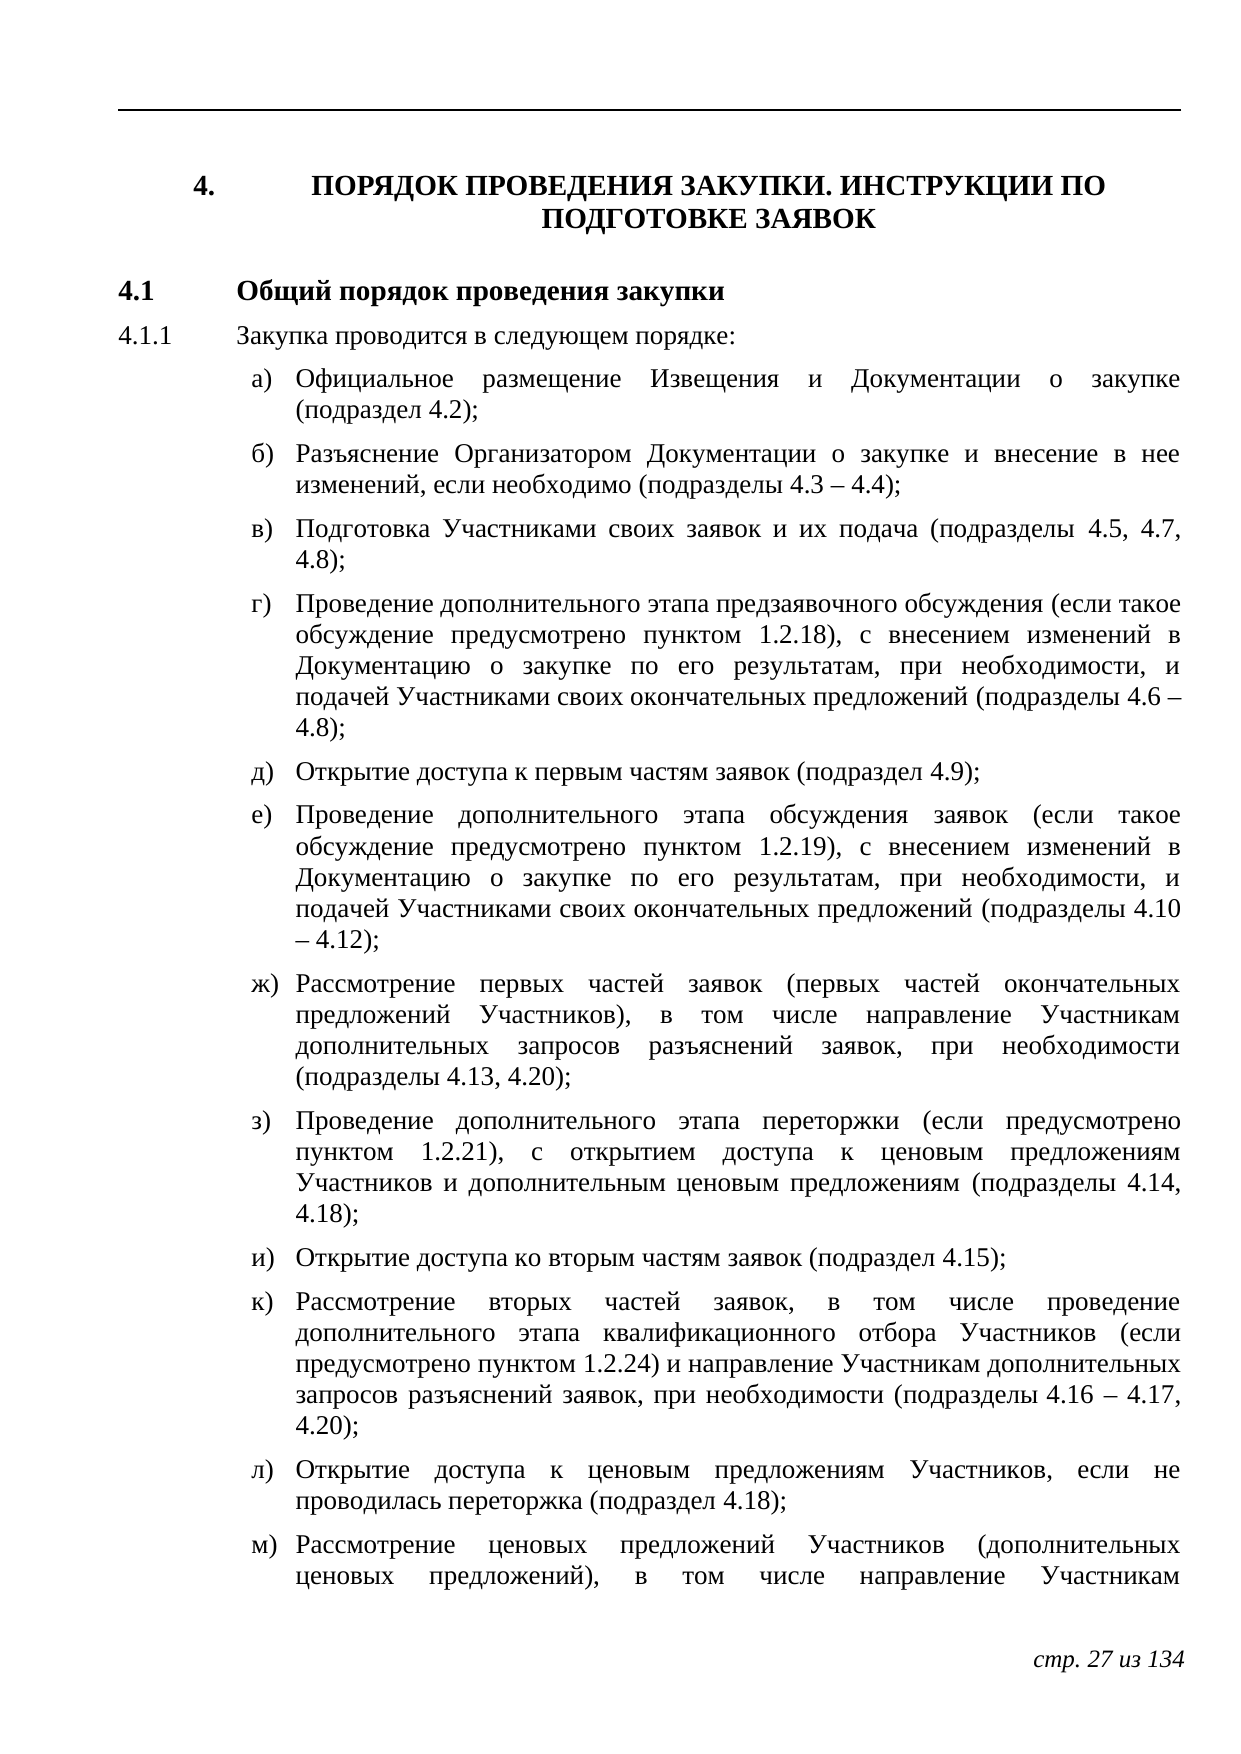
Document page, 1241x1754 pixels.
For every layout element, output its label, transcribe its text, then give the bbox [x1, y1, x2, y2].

list Проведение дополнительного этапа предзаявочного обсуждения (если такое обсуждение предусмотрено пунктом 1.2.18), с внесением изменений в Документацию о закупке по его результатам, при необходимости, и подачей Участниками своих окончательных предложений (подразделы 4.6 – 4.8); [251, 587, 1181, 742]
subtitle Общий порядок проведения закупки [118, 273, 1181, 306]
list Проведение дополнительного этапа переторжки (если предусмотрено пунктом 1.2.21), с открытием доступа к ценовым предложениям Участников и дополнительным ценовым предложениям (подразделы 4.14, 4.18); [251, 1104, 1181, 1228]
list Рассмотрение первых частей заявок (первых частей окончательных предложений Участников), в том числе направление Участникам дополнительных запросов разъяснений заявок, при необходимости (подразделы 4.13, 4.20); [251, 967, 1181, 1091]
list Проведение дополнительного этапа обсуждения заявок (если такое обсуждение предусмотрено пунктом 1.2.19), с внесением изменений в Документацию о закупке по его результатам, при необходимости, и подачей Участниками своих окончательных предложений (подразделы 4.10 – 4.12); [251, 799, 1181, 954]
list Разъяснение Организатором Документации о закупке и внесение в нее изменений, если необходимо (подразделы 4.3 – 4.4); [251, 437, 1181, 499]
text Закупка проводится в следующем порядке: [118, 319, 1181, 350]
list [251, 1528, 1181, 1590]
list Рассмотрение вторых частей заявок, в том числе проведение дополнительного этапа квалификационного отбора Участников (если предусмотрено пунктом 1.2.24) и направление Участникам дополнительных запросов разъяснений заявок, при необходимости (подразделы 4.16 – 4.17, 4.20); [251, 1285, 1181, 1440]
list Открытие доступа к ценовым предложениям Участников, если не проводилась переторжка (подраздел 4.18); [251, 1453, 1181, 1515]
list Подготовка Участниками своих заявок и их подача (подразделы 4.5, 4.7, 4.8); [251, 512, 1181, 574]
list Официальное размещение Извещения и Документации о закупке (подраздел 4.2); [251, 362, 1181, 425]
subtitle ПОРЯДОК ПРОВЕДЕНИЯ ЗАКУПКИ. ИНСТРУКЦИИ ПО ПОДГОТОВКЕ ЗАЯВОК [118, 168, 1181, 235]
list Открытие доступа ко вторым частям заявок (подраздел 4.15); [251, 1241, 1181, 1272]
list Открытие доступа к первым частям заявок (подраздел 4.9); [251, 755, 1181, 786]
